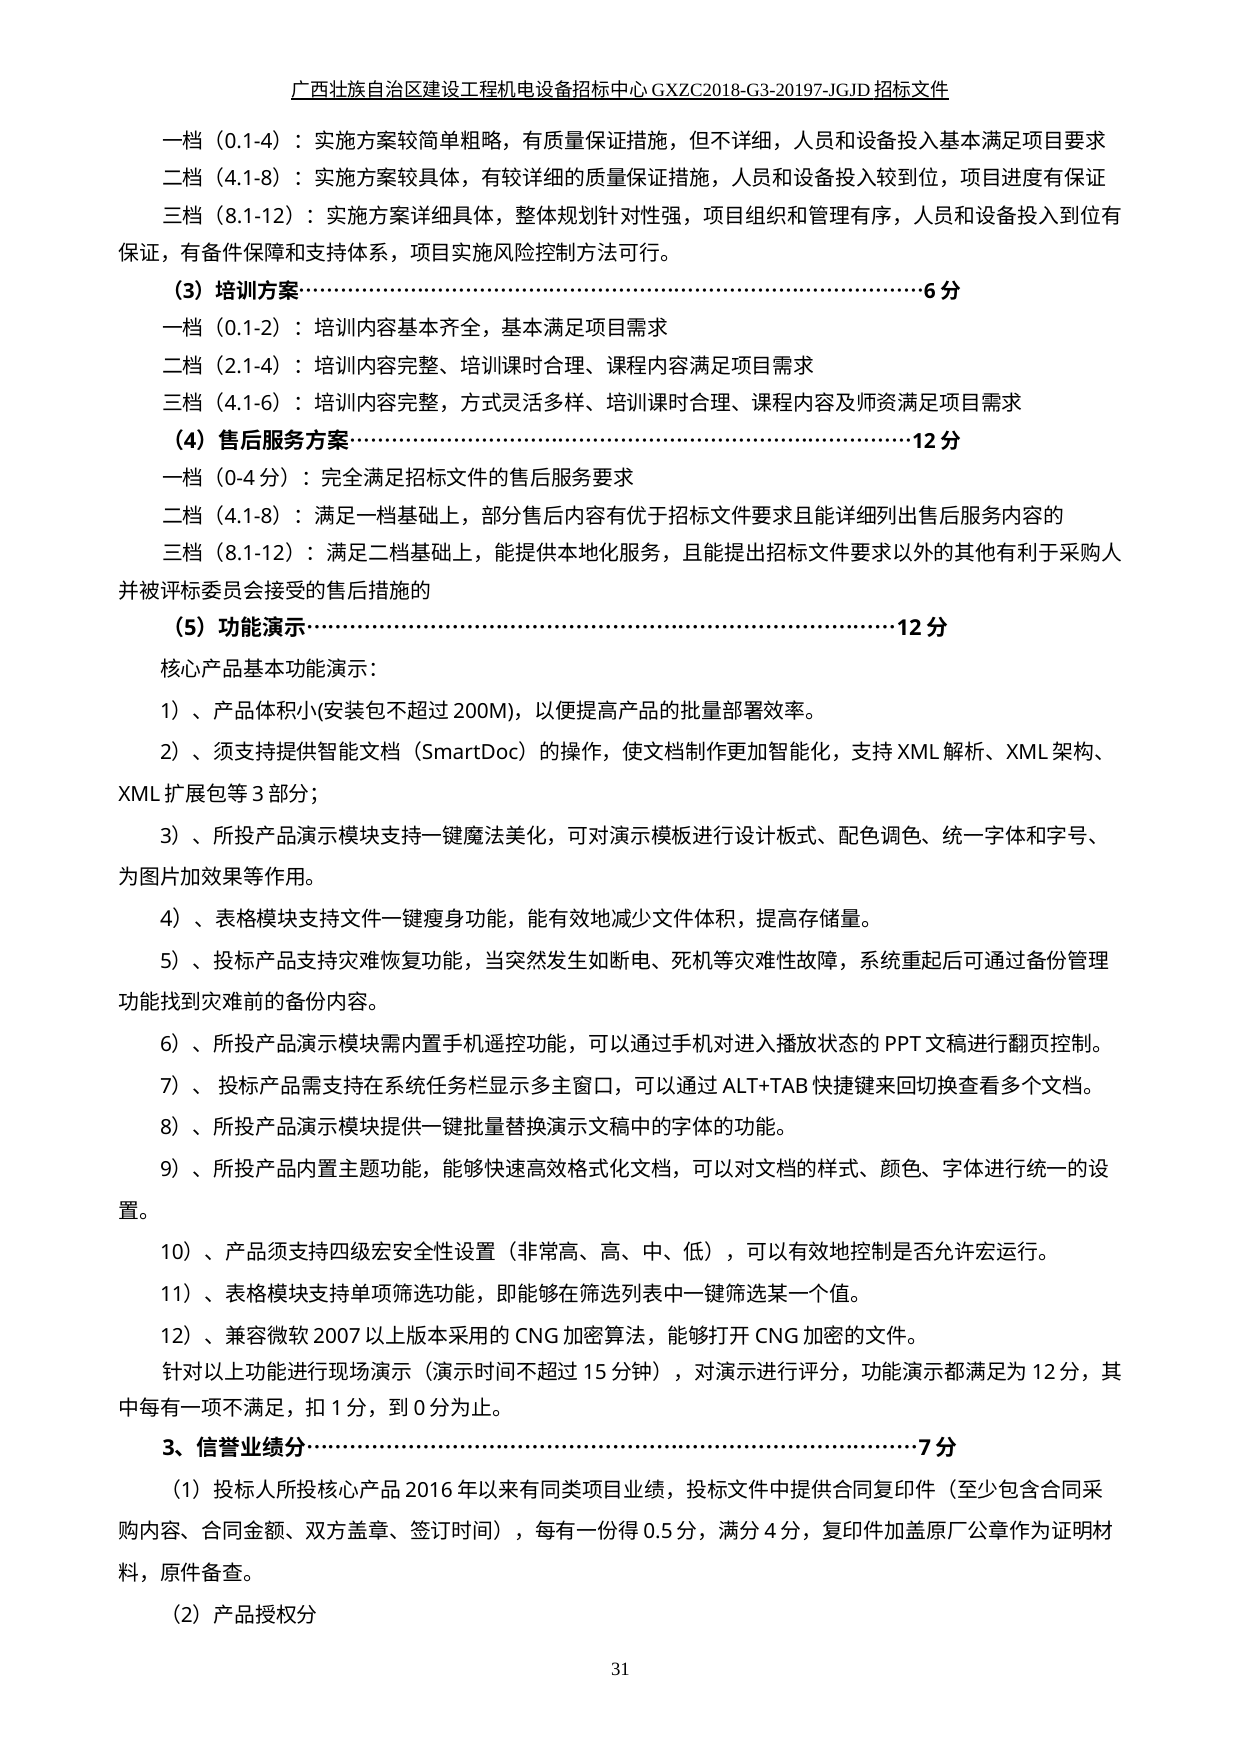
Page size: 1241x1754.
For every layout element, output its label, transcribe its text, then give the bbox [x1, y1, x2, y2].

text 3、信誉业绩分…………………………………………………………………………7分 [162, 1422, 1122, 1464]
list 、所投产品演示模块需内置手机遥控功能，可以通过手机对进入播放状态的PPT文稿进行翻页控制。 [118, 1018, 1122, 1060]
list 、产品体积小(安装包不超过200M)，以便提高产品的批量部署效率。 [118, 685, 1122, 726]
list 、表格模块支持单项筛选功能，即能够在筛选列表中一键筛选某一个值。 [118, 1268, 1122, 1310]
text 一档（0-4分）：完全满足招标文件的售后服务要求 [118, 456, 1122, 493]
list 、表格模块支持文件一键瘦身功能，能有效地减少文件体积，提高存储量。 [118, 893, 1122, 935]
list 、所投产品演示模块提供一键批量替换演示文稿中的字体的功能。 [118, 1101, 1122, 1143]
list 、投标产品支持灾难恢复功能，当突然发生如断电、死机等灾难性故障，系统重起后可通过备份管理功能找到灾难前的备份内容。 [118, 935, 1122, 1018]
text 三档（8.1-12）：实施方案详细具体，整体规划针对性强，项目组织和管理有序，人员和设备投入到位有保证，有备件保障和支持体系，项目实施风险控制方法可行。 [118, 193, 1122, 268]
text （4）售后服务方案………………………………………………………………………12分 [118, 418, 1122, 456]
text 针对以上功能进行现场演示（演示时间不超过15分钟），对演示进行评分，功能演示都满足为12分，其中每有一项不满足，扣1分，到0分为止。 [118, 1351, 1122, 1422]
list 、所投产品演示模块支持一键魔法美化，可对演示模板进行设计板式、配色调色、统一字体和字号、为图片加效果等作用。 [118, 810, 1122, 893]
text （5）功能演示………………………………………………………………………12分 [118, 606, 1122, 643]
text 三档（4.1-6）：培训内容完整，方式灵活多样、培训课时合理、课程内容及师资满足项目需求 [118, 381, 1122, 418]
text （1）投标人所投核心产品2016年以来有同类项目业绩，投标文件中提供合同复印件（至少包含合同采购内容、合同金额、双方盖章、签订时间），每有一份得0.5分，满分4分，复印件加盖原厂公章作为证明材料，原件备查。 [118, 1464, 1122, 1589]
list 、所投产品内置主题功能，能够快速高效格式化文档，可以对文档的样式、颜色、字体进行统一的设置。 [118, 1143, 1122, 1226]
text 二档（4.1-8）：满足一档基础上，部分售后内容有优于招标文件要求且能详细列出售后服务内容的 [118, 493, 1122, 531]
text 一档（0.1-2）：培训内容基本齐全，基本满足项目需求 [118, 306, 1122, 343]
text （2）产品授权分 [118, 1589, 1122, 1631]
text 核心产品基本功能演示： [118, 643, 1122, 685]
text 二档（4.1-8）：实施方案较具体，有较详细的质量保证措施，人员和设备投入较到位，项目进度有保证 [118, 156, 1122, 193]
text （3）培训方案………………………………………………………………………………6分 [118, 268, 1122, 306]
text 三档（8.1-12）：满足二档基础上，能提供本地化服务，且能提出招标文件要求以外的其他有利于采购人并被评标委员会接受的售后措施的 [118, 531, 1122, 606]
list 、须支持提供智能文档（SmartDoc）的操作，使文档制作更加智能化，支持XML解析、XML架构、XML扩展包等3部分； [118, 726, 1122, 810]
list 、产品须支持四级宏安全性设置（非常高、高、中、低），可以有效地控制是否允许宏运行。 [118, 1226, 1122, 1268]
text 二档（2.1-4）：培训内容完整、培训课时合理、课程内容满足项目需求 [118, 343, 1122, 381]
list 、 投标产品需支持在系统任务栏显示多主窗口，可以通过ALT+TAB快捷键来回切换查看多个文档。 [118, 1060, 1122, 1101]
text 一档（0.1-4）：实施方案较简单粗略，有质量保证措施，但不详细，人员和设备投入基本满足项目要求 [118, 118, 1122, 156]
list 、兼容微软2007以上版本采用的CNG加密算法，能够打开CNG加密的文件。 [118, 1310, 1122, 1351]
